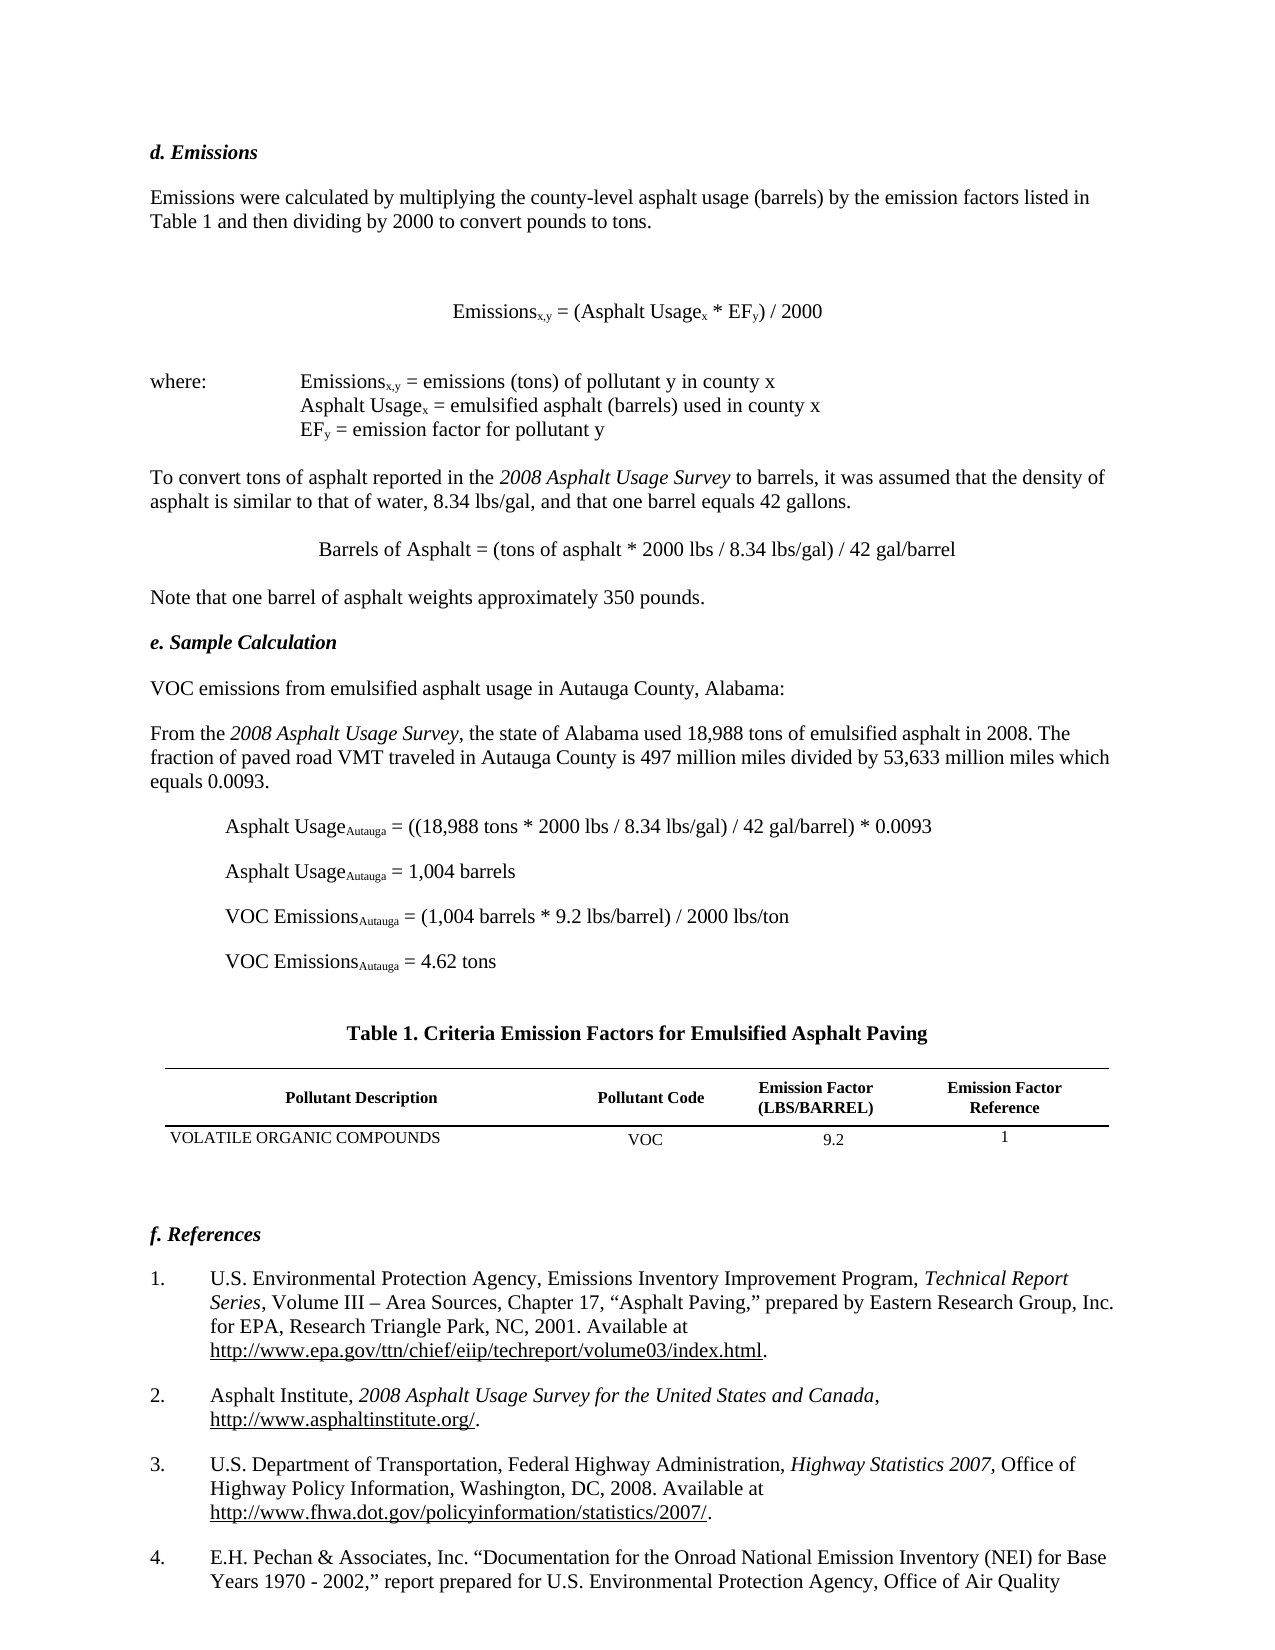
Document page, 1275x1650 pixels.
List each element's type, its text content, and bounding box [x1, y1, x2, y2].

text Table 1. Criteria Emission Factors for Emulsified Asphalt Paving [150, 1021, 1124, 1045]
table_header Pollutant Description [165, 1069, 559, 1125]
list U.S. Department of Transportation, Federal Highway Administration, Highway Statistics 2007, Office of Highway Policy Information, Washington, DC, 2008. Available at http://www.fhwa.dot.gov/policyinformation/statistics/2007/. [150, 1452, 1124, 1524]
text where: Emissionsx,y = emissions (tons) of pollutant y in county x [150, 369, 1124, 393]
text Asphalt UsageAutauga = 1,004 barrels [150, 859, 1124, 883]
text e. Sample Calculation [150, 630, 1124, 654]
text Barrels of Asphalt = (tons of asphalt * 2000 lbs / 8.34 lbs/gal) / 42 gal/barrel [150, 537, 1124, 561]
text Asphalt UsageAutauga = ((18,988 tons * 2000 lbs / 8.34 lbs/gal) / 42 gal/barrel) * 0.0093 [150, 814, 1124, 838]
list U.S. Environmental Protection Agency, Emissions Inventory Improvement Program, Technical Report Series, Volume – Area Sources, Chapter 17, “Asphalt Paving,” prepared by Eastern Research Group, Inc. for EPA, , 2001. Available at http://www.epa.gov/ttn/chief/eiip/techreport/volume03/index.html. [150, 1267, 1124, 1362]
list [150, 1545, 1124, 1593]
text To convert tons of asphalt reported in the 2008 Asphalt Usage Survey to barrels, it was assumed that the density of asphalt is similar to that of water, 8.34 lbs/gal, and that one barrel equals 42 gallons. [150, 465, 1124, 513]
text Note that one barrel of asphalt weights approximately 350 pounds. [150, 585, 1124, 609]
text EFy = emission factor for pollutant y [150, 417, 1124, 441]
table_header Pollutant Code [559, 1069, 731, 1125]
list Asphalt Institute, 2008 Asphalt Usage Survey for the and , http://www.asphaltinstitute.org/. [150, 1383, 1124, 1431]
table_header Emission Factor (LBS/BARREL) [731, 1069, 900, 1125]
table_cell VOLATILE ORGANIC COMPOUNDS [165, 1127, 559, 1148]
table_cell 9.2 [731, 1127, 900, 1148]
text From the 2008 Asphalt Usage Survey, the state of used 18,988 tons of emulsified asphalt in 2008. The fraction of paved road VMT traveled in is 497 million miles divided by 53,633 million miles which equals 0.0093. [150, 721, 1124, 793]
text VOC EmissionsAutauga = 4.62 tons [150, 949, 1124, 973]
text Emissions were calculated by multiplying the county-level asphalt usage (barrels) by the emission factors listed in Table 1 and then dividing by 2000 to convert pounds to tons. [150, 185, 1124, 233]
text Emissionsx,y = (Asphalt Usagex * EFy) / 2000 [150, 299, 1124, 323]
text Asphalt Usagex = emulsified asphalt (barrels) used in county x [150, 393, 1124, 417]
text VOC EmissionsAutauga = (1,004 barrels * 9.2 lbs/barrel) / 2000 lbs/ton [150, 904, 1124, 928]
table_cell 1 [900, 1127, 1109, 1148]
table_header Emission Factor Reference [900, 1069, 1109, 1125]
text VOC emissions from emulsified asphalt usage in : [150, 675, 1124, 699]
table_cell VOC [559, 1127, 731, 1148]
text d. Emissions [150, 140, 1124, 164]
text f. References [150, 1221, 1124, 1246]
